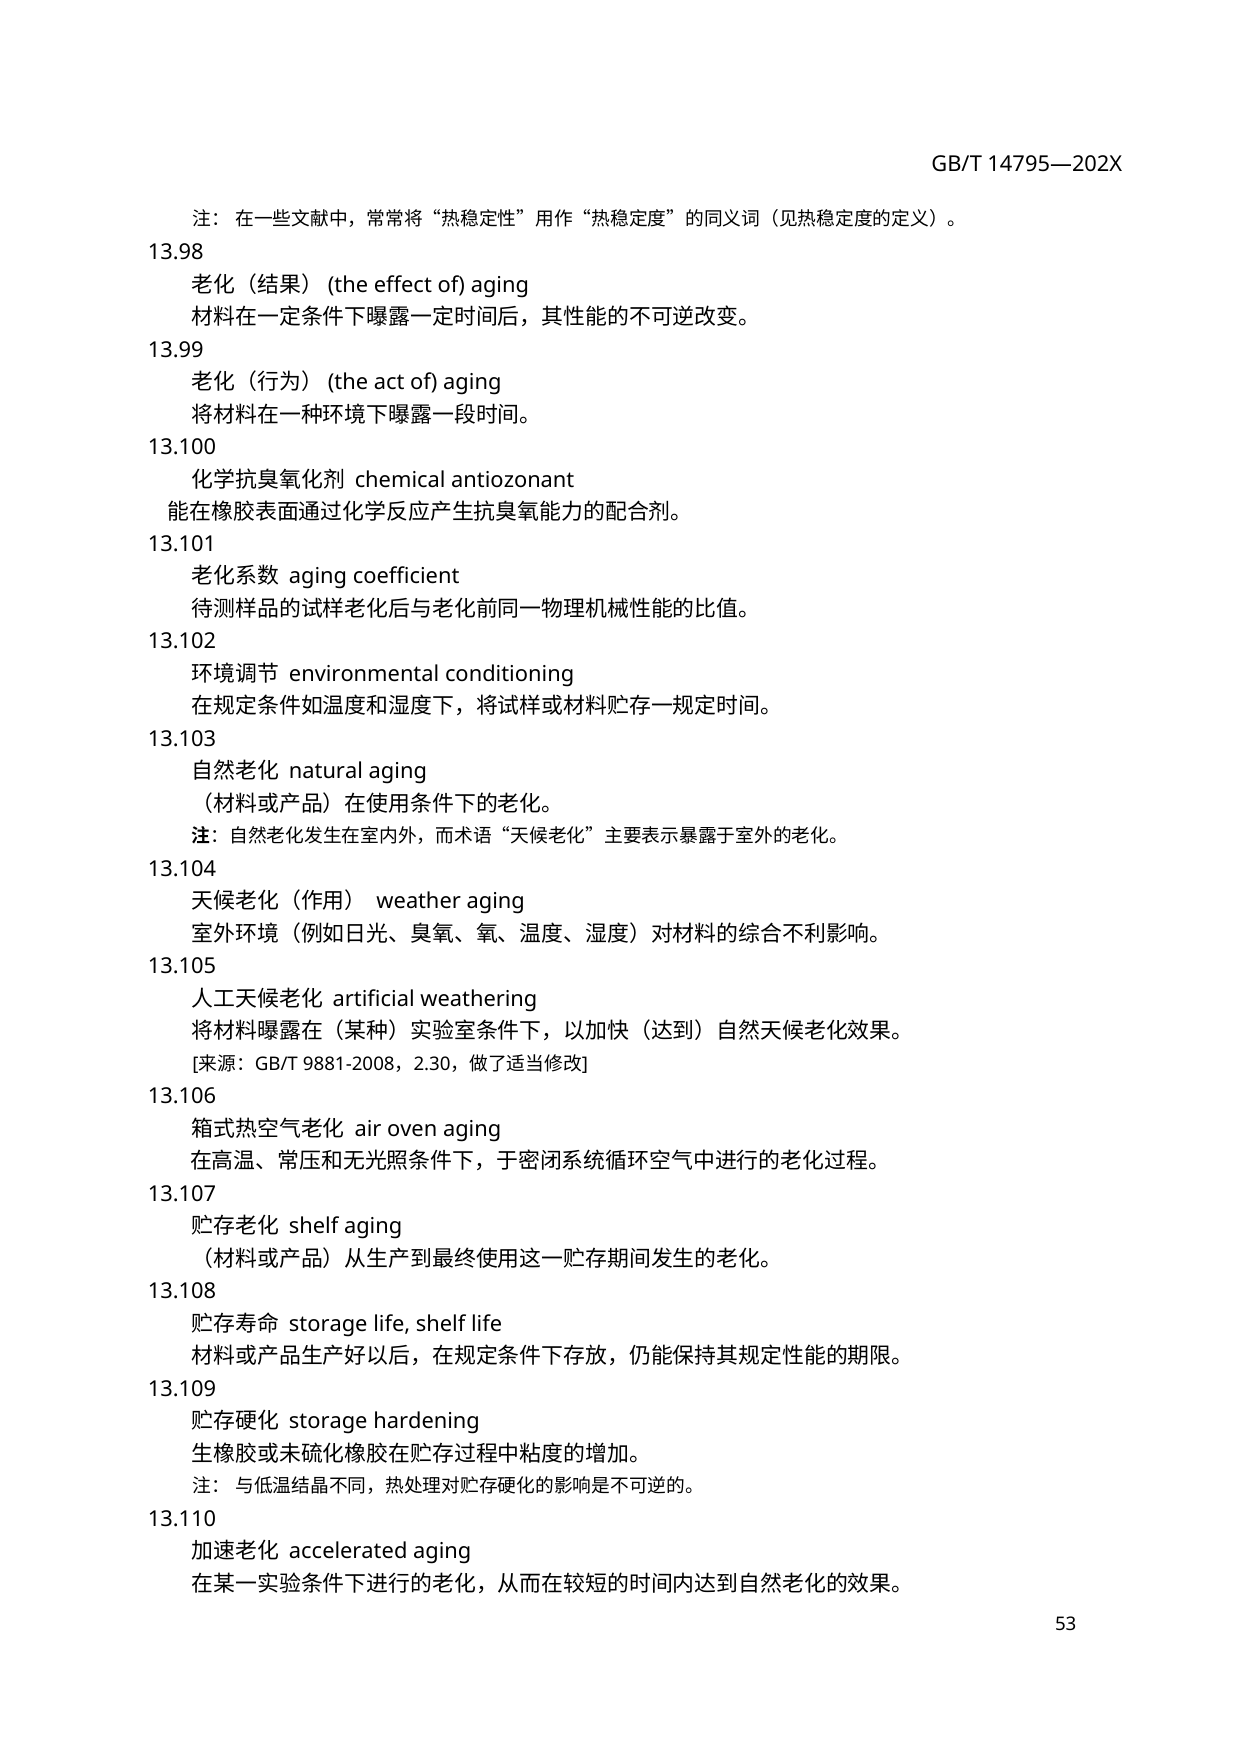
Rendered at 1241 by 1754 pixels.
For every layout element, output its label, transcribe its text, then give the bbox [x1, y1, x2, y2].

text 室外环境（例如日光、臭氧、氧、温度、湿度）对材料的综合不利影响。 [148, 916, 1122, 948]
text 贮存老化 shelf aging [148, 1176, 1122, 1241]
text （材料或产品）在使用条件下的老化。 [148, 786, 1122, 818]
text 材料或产品生产好以后，在规定条件下存放，仍能保持其规定性能的期限。 [148, 1338, 1122, 1371]
text 在规定条件如温度和湿度下，将试样或材料贮存一规定时间。 [148, 688, 1122, 721]
text 老化系数 aging coefficient [148, 526, 1122, 591]
text 天候老化（作用） weather aging [148, 851, 1122, 916]
text 将材料曝露在（某种）实验室条件下，以加快（达到）自然天候老化效果。 [148, 1013, 1122, 1046]
text 老化（行为） (the act of) aging [148, 331, 1122, 396]
text 自然老化 natural aging [148, 721, 1122, 786]
text 生橡胶或未硫化橡胶在贮存过程中粘度的增加。 [148, 1436, 1122, 1468]
text 与低温结晶不同，热处理对贮存硬化的影响是不可逆的。 [187, 1468, 1122, 1501]
text 化学抗臭氧化剂 chemical antiozonant [148, 429, 1122, 494]
text 环境调节 environmental conditioning [148, 623, 1122, 688]
text （材料或产品）从生产到最终使用这一贮存期间发生的老化。 [148, 1241, 1122, 1273]
text 箱式热空气老化 air oven aging [148, 1078, 1122, 1143]
text 能在橡胶表面通过化学反应产生抗臭氧能力的配合剂。 [148, 494, 1122, 526]
text 人工天候老化 artificial weathering [148, 948, 1122, 1013]
text 注：自然老化发生在室内外，而术语“天候老化”主要表示暴露于室外的老化。 [148, 818, 1122, 851]
text 老化（结果） (the effect of) aging [148, 234, 1122, 299]
text 贮存寿命 storage life, shelf life [148, 1273, 1122, 1338]
text 材料在一定条件下曝露一定时间后，其性能的不可逆改变。 [148, 299, 1122, 331]
text 在某一实验条件下进行的老化，从而在较短的时间内达到自然老化的效果。 [148, 1566, 1122, 1598]
text 将材料在一种环境下曝露一段时间。 [148, 396, 1122, 429]
text 加速老化 accelerated aging [148, 1501, 1122, 1566]
text 待测样品的试样老化后与老化前同一物理机械性能的比值。 [148, 591, 1122, 623]
text 贮存硬化 storage hardening [148, 1371, 1122, 1436]
list [来源：GB/T 9881-2008，2.30，做了适当修改] [192, 1046, 1122, 1078]
text 在一些文献中，常常将“热稳定性”用作“热稳定度”的同义词（见热稳定度的定义）。 [187, 201, 1122, 234]
text 在高温、常压和无光照条件下，于密闭系统循环空气中进行的老化过程。 [148, 1143, 1122, 1176]
